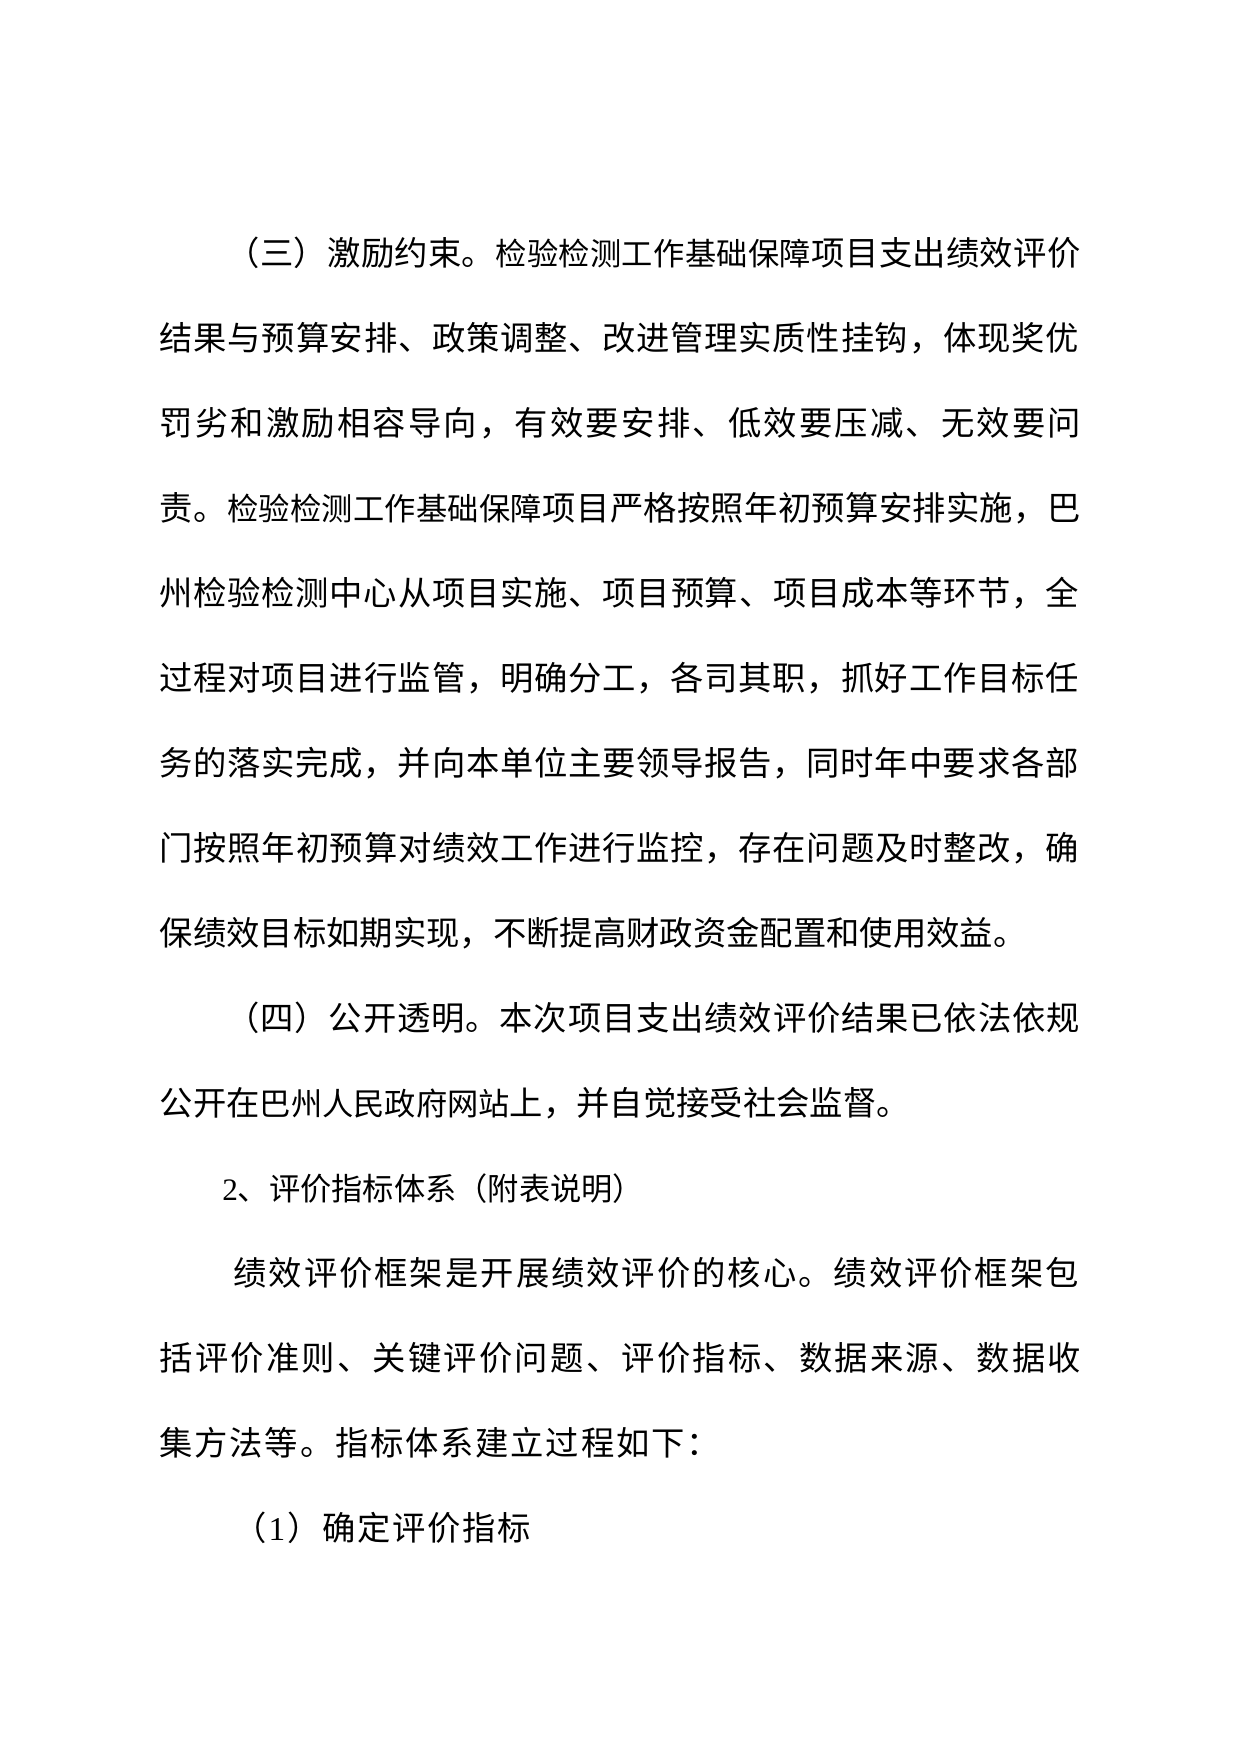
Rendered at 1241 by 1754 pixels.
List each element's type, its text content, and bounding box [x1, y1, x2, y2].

text （三）激励约束。检验检测工作基础保障项目支出绩效评价结果与预算安排、政策调整、改进管理实质性挂钩，体现奖优罚劣和激励相容导向，有效要安排、低效要压减、无效要问责。检验检测工作基础保障项目严格按照年初预算安排实施，巴州检验检测中心从项目实施、项目预算、项目成本等环节，全过程对项目进行监管，明确分工，各司其职，抓好工作目标任务的落实完成，并向本单位主要领导报告，同时年中要求各部门按照年初预算对绩效工作进行监控，存在问题及时整改，确保绩效目标如期实现，不断提高财政资金配置和使用效益。 [159, 209, 1081, 974]
text 绩效评价框架是开展绩效评价的核心。绩效评价框架包括评价准则、关键评价问题、评价指标、数据来源、数据收集方法等。指标体系建立过程如下： [159, 1229, 1081, 1484]
text （四）公开透明。本次项目支出绩效评价结果已依法依规公开在巴州人民政府网站上，并自觉接受社会监督。 [159, 974, 1081, 1144]
text （1）确定评价指标 [159, 1484, 1081, 1569]
text 2、评价指标体系（附表说明） [159, 1144, 1081, 1229]
